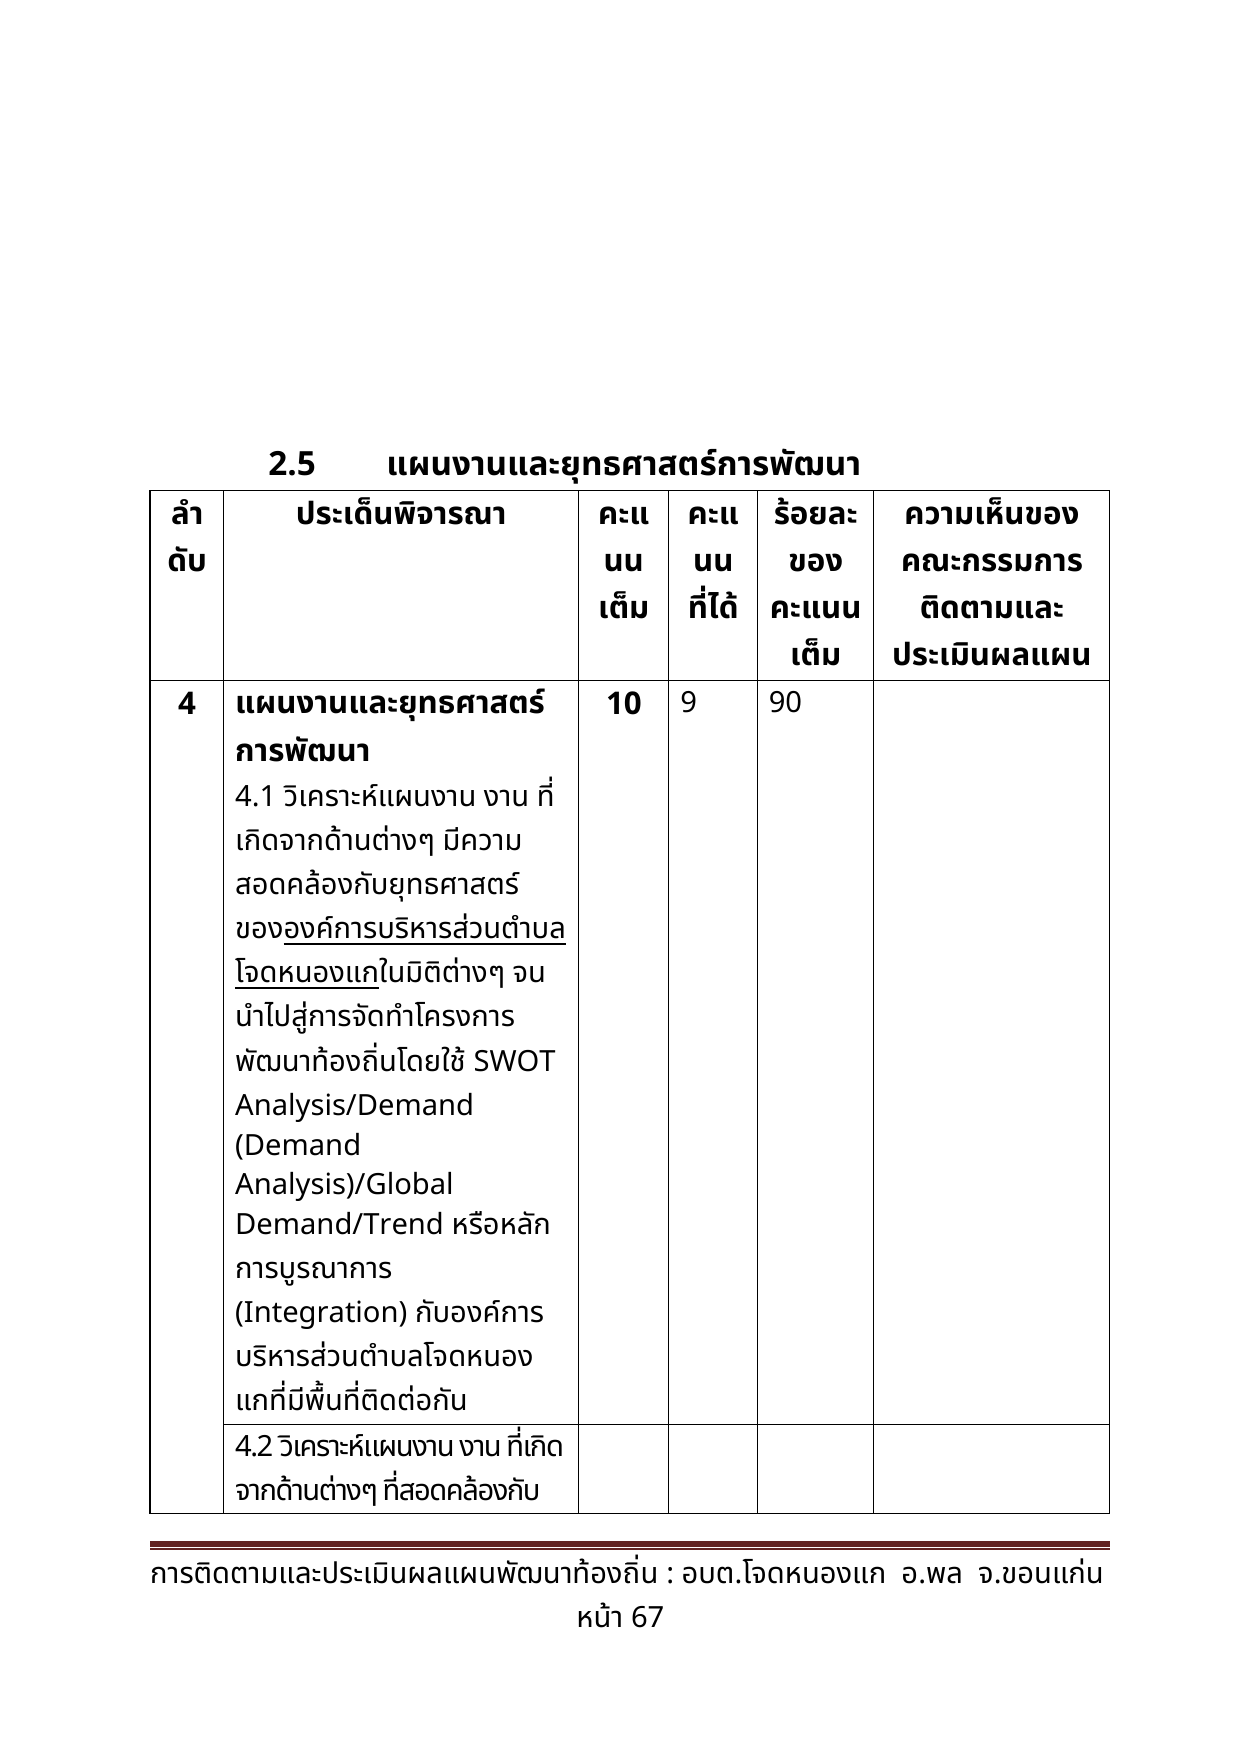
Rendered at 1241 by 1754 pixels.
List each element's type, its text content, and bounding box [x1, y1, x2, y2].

table_header ลำดับ [151, 491, 223, 680]
table_cell [579, 1425, 668, 1513]
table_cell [224, 1425, 578, 1513]
table_cell [874, 681, 1109, 1424]
table_cell 9 [669, 681, 757, 1424]
table_header คะแนน ที่ได้ [669, 491, 757, 680]
table_header ประเด็นพิจารณา [224, 491, 578, 680]
table_cell 90 [758, 681, 873, 1424]
table_cell 10 [579, 681, 668, 1424]
table_cell [669, 1425, 757, 1513]
table_cell 4 [151, 681, 223, 1513]
table_header คะแนน เต็ม [579, 491, 668, 680]
table_cell [874, 1425, 1109, 1513]
table_header ร้อยละของคะแนนเต็ม [758, 491, 873, 680]
table_cell [758, 1425, 873, 1513]
table_header ความเห็นของคณะกรรมการติดตามและประเมินผลแผน [874, 491, 1109, 680]
text 2.5 แผนงานและยุทธศาสตร์การพัฒนา [150, 439, 1090, 490]
table_cell แผนงานและยุทธศาสตร์การพัฒนา 4.1 วิเคราะห์แผนงาน งาน ที่เกิดจากด้านต่างๆ มีความสอดคล้องกับยุทธศาสตร์ขององค์การบริหารส่วนตำบลโจดหนองแกในมิติต่างๆ จนนำไปสู่การจัดทำโครงการพัฒนาท้องถิ่นโดยใช้ SWOT Analysis/Demand (Demand Analysis)/Global Demand/Trend หรือหลักการบูรณาการ (Integration) กับองค์การบริหารส่วนตำบลโจดหนองแกที่มีพื้นที่ติดต่อกัน [224, 681, 578, 1424]
